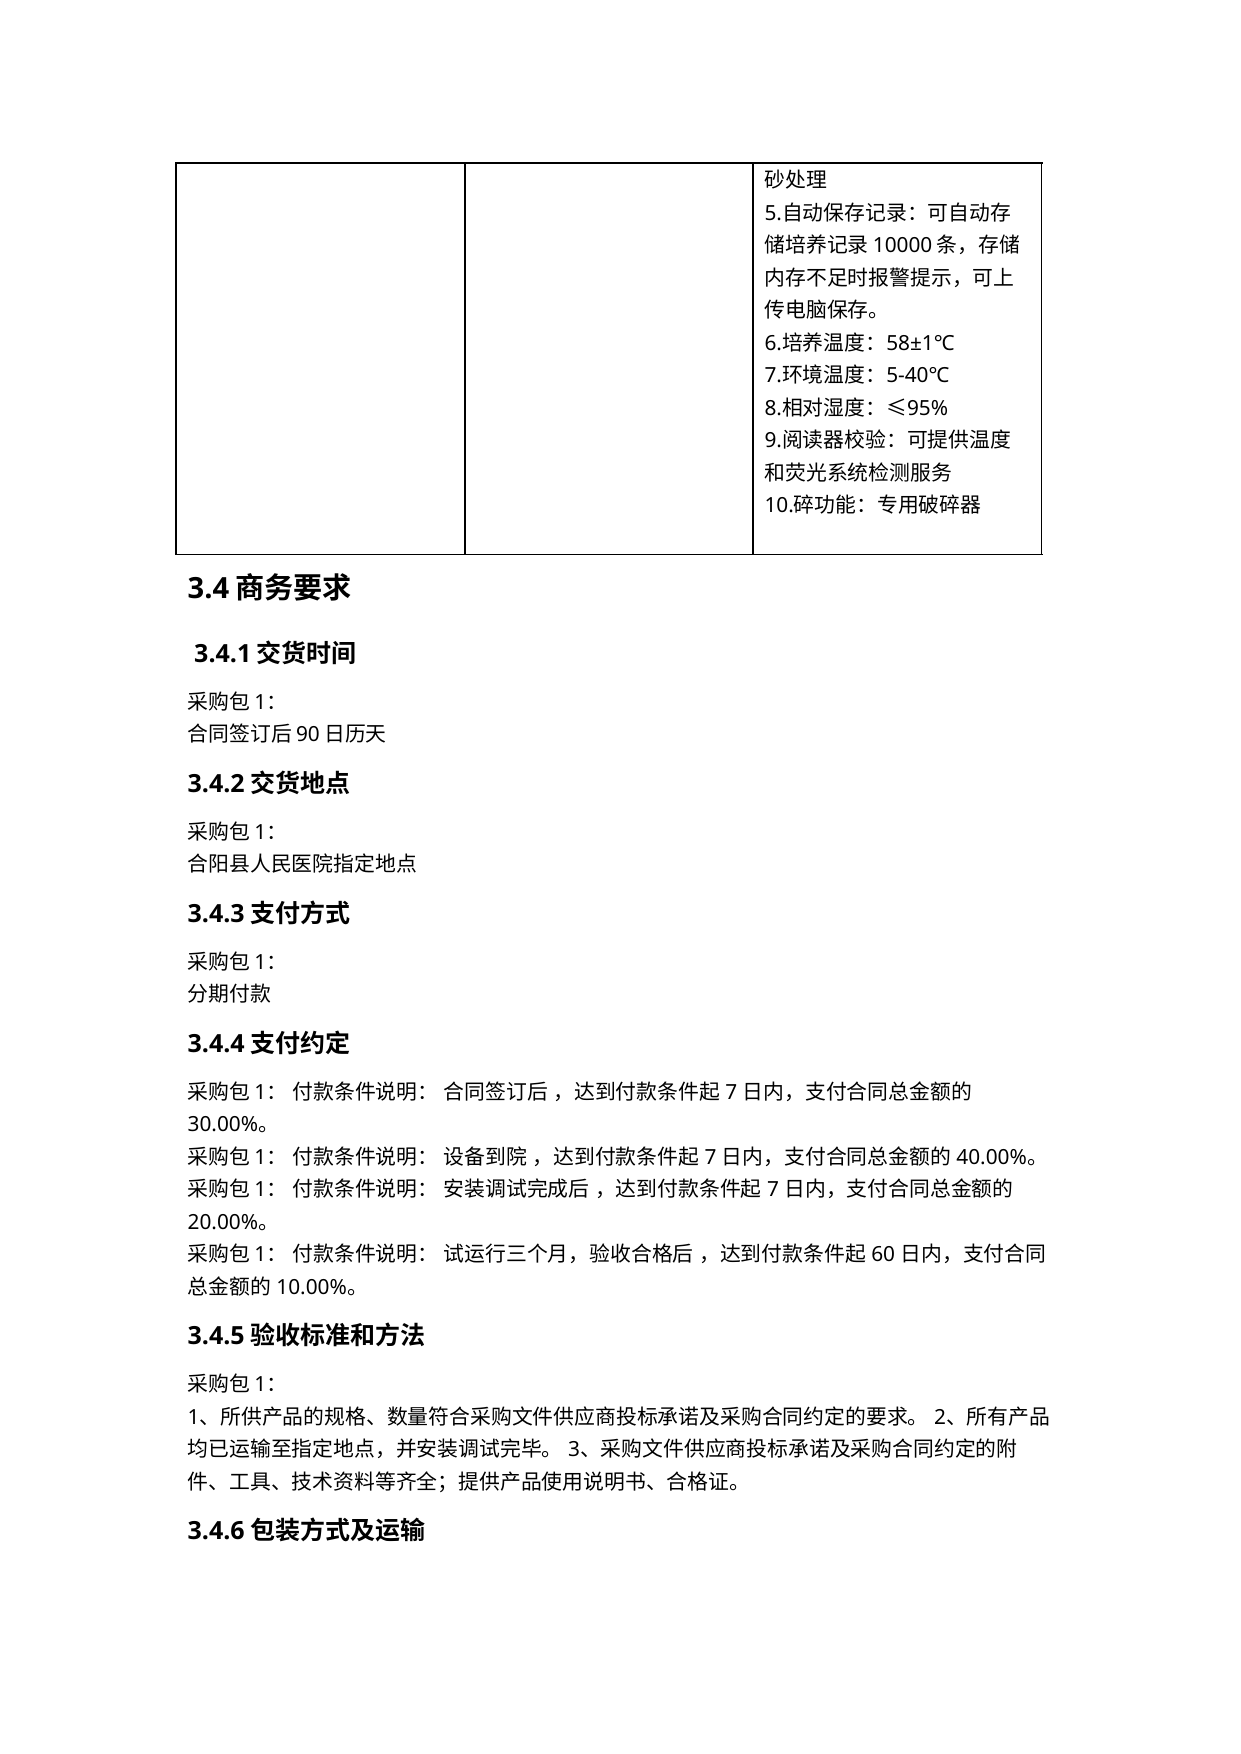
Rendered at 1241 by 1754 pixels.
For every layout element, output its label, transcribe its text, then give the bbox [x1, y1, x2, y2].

text 采购包1： 付款条件说明： 合同签订后 ，达到付款条件起 7 日内，支付合同总金额的 30.00%。 [187, 1075, 1053, 1140]
text 采购包1： [187, 1368, 1053, 1400]
text 3.4.4支付约定 [187, 1010, 1053, 1075]
text 3.4.5验收标准和方法 [187, 1303, 1053, 1368]
text 合阳县人民医院指定地点 [187, 848, 1053, 880]
table_cell 1 [177, 164, 464, 553]
text 1、所供产品的规格、数量符合采购文件供应商投标承诺及采购合同约定的要求。 2、所有产品均已运输至指定地点，并安装调试完毕。 3、采购文件供应商投标承诺及采购合同约定的附件、工具、技术资料等齐全；提供产品使用说明书、合格证。 [187, 1400, 1053, 1498]
text 采购包1： 付款条件说明： 试运行三个月，验收合格后 ，达到付款条件起 60 日内，支付合同总金额的 10.00%。 [187, 1238, 1053, 1303]
text 采购包1： 付款条件说明： 设备到院 ，达到付款条件起 7 日内，支付合同总金额的 40.00%。 [187, 1140, 1053, 1173]
text 分期付款 [187, 978, 1053, 1010]
text 3.4.1交货时间 [187, 620, 1053, 685]
text 采购包1： [187, 685, 1053, 718]
text 3.4.3支付方式 [187, 880, 1053, 945]
text 采购包1： [187, 815, 1053, 848]
text 采购包1： [187, 945, 1053, 978]
text 合同签订后90日历天 [187, 718, 1053, 750]
table_cell [466, 164, 752, 553]
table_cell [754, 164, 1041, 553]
text 3.4商务要求 [187, 555, 1053, 620]
text 3.4.2交货地点 [187, 750, 1053, 815]
text 采购包1： 付款条件说明： 安装调试完成后 ，达到付款条件起 7 日内，支付合同总金额的 20.00%。 [187, 1173, 1053, 1238]
text 3.4.6包装方式及运输 [187, 1498, 1053, 1563]
